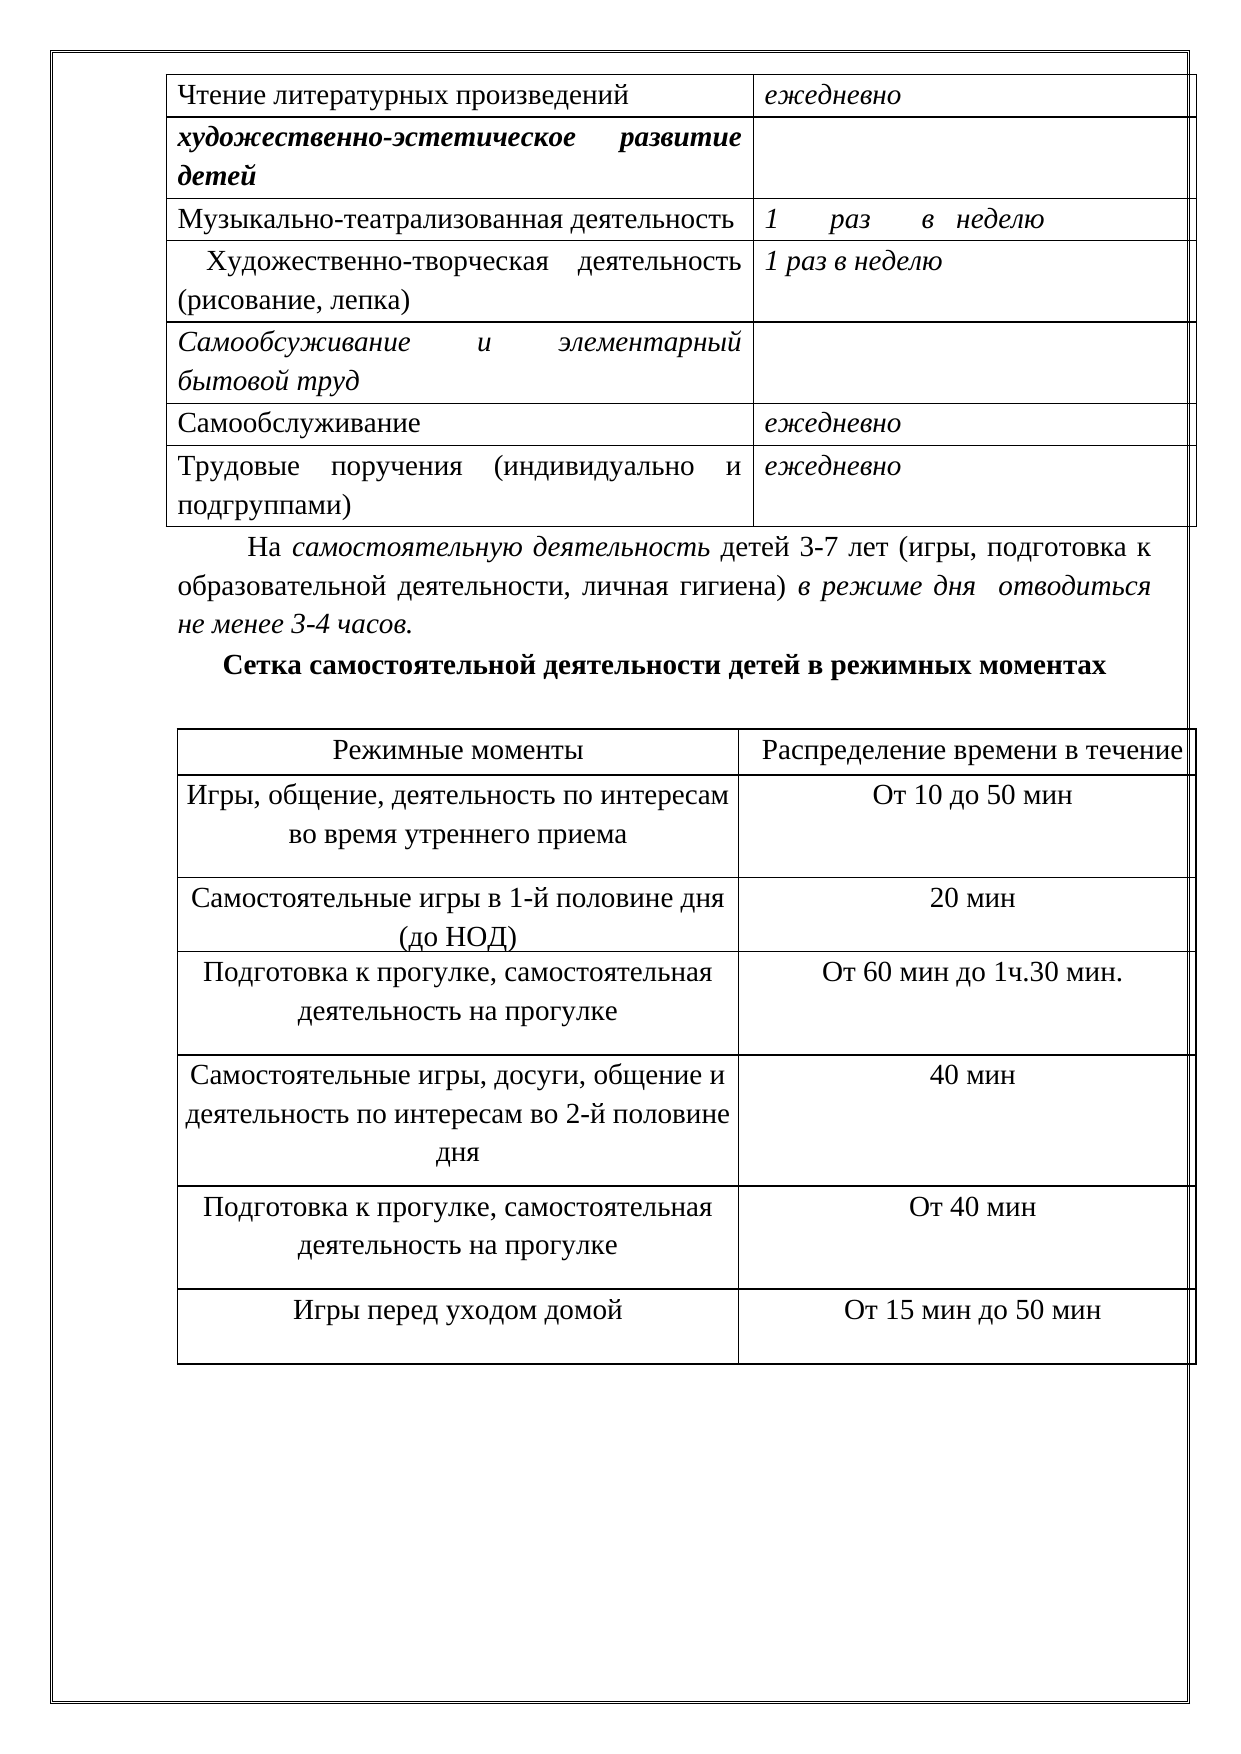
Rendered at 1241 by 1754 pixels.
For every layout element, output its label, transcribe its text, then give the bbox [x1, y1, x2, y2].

text На самостоятельную деятельность детей 3-7 лет (игры, подготовка к образовательной деятельности, личная гигиена) в режиме дня отводиться не менее 3-4 часов. [177, 529, 1152, 640]
table_cell Игры, общение, деятельность по интересам во время утреннего приема [178, 776, 738, 877]
table_cell Игры перед уходом домой [178, 1290, 738, 1363]
table_cell 40 мин [739, 1056, 1187, 1185]
text Сетка самостоятельной деятельности детей в режимных моментах [177, 647, 1152, 681]
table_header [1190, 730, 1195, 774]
table_cell От 15 мин до 50 мин [739, 1290, 1187, 1363]
table_cell От 40 мин [739, 1187, 1187, 1288]
table_cell Чтение литературных произведений [167, 75, 753, 116]
table_cell Подготовка к прогулке, самостоятельная деятельность на прогулке [178, 1187, 738, 1288]
table_cell Художественно-творческая деятельность (рисование, лепка) [167, 241, 753, 321]
table_cell Самообслуживание [167, 404, 753, 445]
table_cell 1 раз в неделю [754, 241, 1187, 321]
table_cell [754, 118, 1187, 198]
table_cell Подготовка к прогулке, самостоятельная деятельность на прогулке [178, 952, 738, 1054]
table_cell Самообсуживание и элементарный бытовой труд [167, 323, 753, 402]
table_cell Самостоятельные игры, досуги, общение и деятельность по интересам во 2-й половине дня [178, 1056, 738, 1185]
table_header Режимные моменты [178, 730, 738, 774]
table_cell От 10 до 50 мин [739, 776, 1187, 877]
table_cell художественно-эстетическое развитие детей [167, 118, 753, 198]
table_cell Самостоятельные игры в 1-й половине дня (до НОД) [178, 878, 738, 951]
table_cell 1 раз в неделю [754, 199, 1187, 240]
table_cell 20 мин [739, 878, 1187, 951]
table_header Распределение времени в течение дня [739, 730, 1187, 774]
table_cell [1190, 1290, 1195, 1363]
table_cell От 60 мин до 1ч.30 мин. [739, 952, 1187, 1054]
table_cell [754, 323, 1187, 402]
table_cell ежедневно [754, 446, 1187, 526]
table_cell ежедневно [754, 75, 1187, 116]
table_cell ежедневно [754, 404, 1187, 445]
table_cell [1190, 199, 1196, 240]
table_cell Трудовые поручения (индивидуально и подгруппами) [167, 446, 753, 526]
table_cell Музыкально-театрализованная деятельность [167, 199, 753, 240]
table_cell [1190, 323, 1196, 402]
table_cell [1190, 118, 1196, 198]
